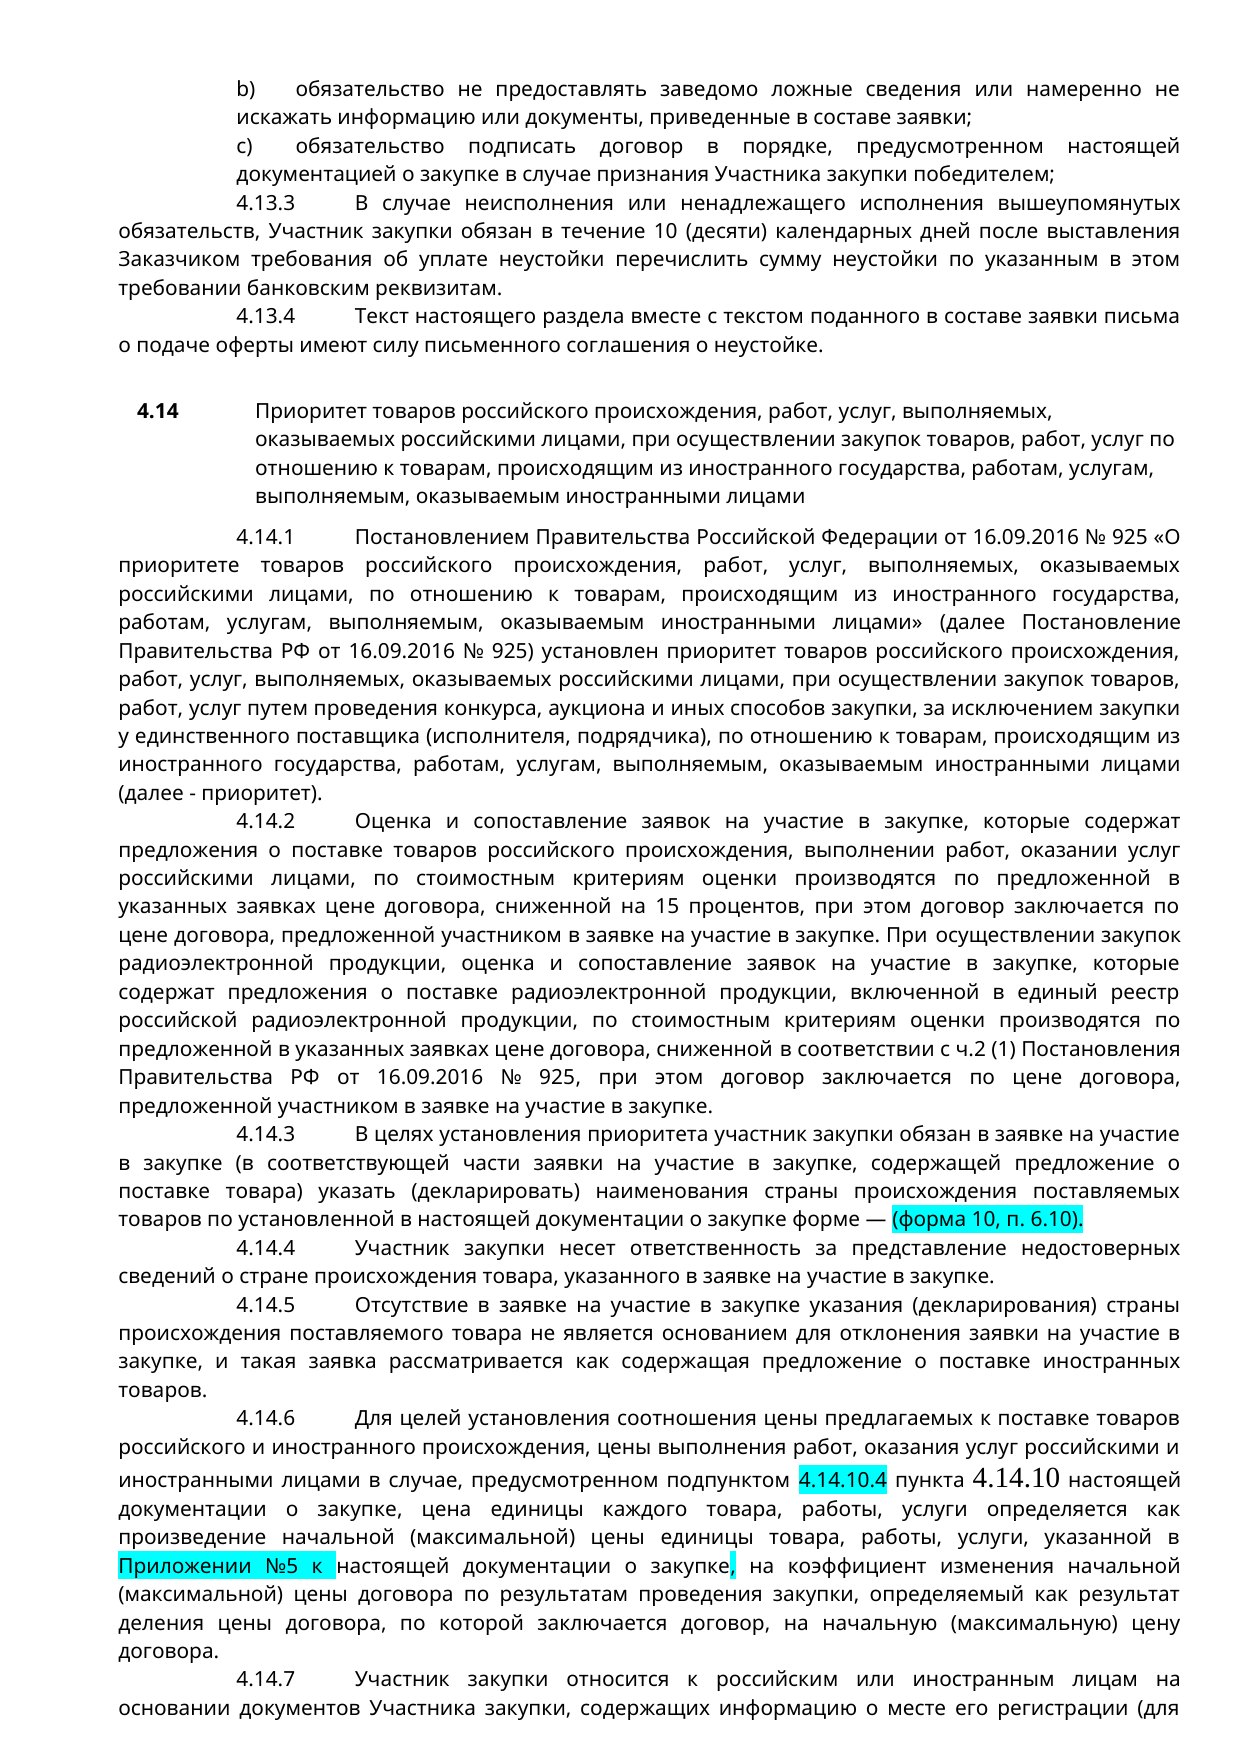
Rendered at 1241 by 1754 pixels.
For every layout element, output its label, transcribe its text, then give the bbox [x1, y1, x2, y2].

list обязательство подписать договор в порядке, предусмотренном настоящей документацией о закупке в случае признания Участника закупки победителем; [236, 131, 1181, 188]
list Постановлением Правительства Российской Федерации от 16.09.2016 № 925 «О приоритете товаров российского происхождения, работ, услуг, выполняемых, оказываемых российскими лицами, по отношению к товарам, происходящим из иностранного государства, работам, услугам, выполняемым, оказываемым иностранными лицами» (далее Постановление Правительства РФ от 16.09.2016 № 925) установлен приоритет товаров российского происхождения, работ, услуг, выполняемых, оказываемых российскими лицами, при осуществлении закупок товаров, работ, услуг путем проведения конкурса, аукциона и иных способов закупки, за исключением закупки у единственного поставщика (исполнителя, подрядчика), по отношению к товарам, происходящим из иностранного государства, работам, услугам, выполняемым, оказываемым иностранными лицами (далее - приоритет). [118, 522, 1181, 806]
list Оценка и сопоставление заявок на участие в закупке, которые содержат предложения о поставке товаров российского происхождения, выполнении работ, оказании услуг российскими лицами, по стоимостным критериям оценки производятся по предложенной в указанных заявках цене договора, сниженной на 15 процентов, при этом договор заключается по цене договора, предложенной участником в заявке на участие в закупке. При осуществлении закупок радиоэлектронной продукции, оценка и сопоставление заявок на участие в закупке, которые содержат предложения о поставке радиоэлектронной продукции, включенной в единый реестр российской радиоэлектронной продукции, по стоимостным критериям оценки производятся по предложенной в указанных заявках цене договора, сниженной в соответствии с ч.2 (1) Постановления Правительства РФ от 16.09.2016 № 925, при этом договор заключается по цене договора, предложенной участником в заявке на участие в закупке. [118, 806, 1181, 1119]
list В целях установления приоритета участник закупки обязан в заявке на участие в закупке (в соответствующей части заявки на участие в закупке, содержащей предложение о поставке товара) указать (декларировать) наименования страны происхождения поставляемых товаров по установленной в настоящей документации о закупке форме — (форма 10, п. 6.10). [118, 1119, 1181, 1233]
list В случае неисполнения или ненадлежащего исполнения вышеупомянутых обязательств, Участник закупки обязан в течение 10 (десяти) календарных дней после выставления Заказчиком требования об уплате неустойки перечислить сумму неустойки по указанным в этом требовании банковским реквизитам. [118, 188, 1181, 301]
list Текст настоящего раздела вместе с текстом поданного в составе заявки письма о подаче оферты имеют силу письменного соглашения о неустойке. [118, 301, 1181, 358]
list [118, 1664, 1181, 1721]
list Отсутствие в заявке на участие в закупке указания (декларирования) страны происхождения поставляемого товара не является основанием для отклонения заявки на участие в закупке, и такая заявка рассматривается как содержащая предложение о поставке иностранных товаров. [118, 1290, 1181, 1403]
list Участник закупки несет ответственность за представление недостоверных сведений о стране происхождения товара, указанного в заявке на участие в закупке. [118, 1233, 1181, 1290]
list обязательство не предоставлять заведомо ложные сведения или намеренно не искажать информацию или документы, приведенные в составе заявки; [236, 74, 1181, 131]
list Для целей установления соотношения цены предлагаемых к поставке товаров российского и иностранного происхождения, цены выполнения работ, оказания услуг российскими и иностранными лицами в случае, предусмотренном подпунктом 4.14.10.4 пункта 4.14.10 настоящей документации о закупке, цена единицы каждого товара, работы, услуги определяется как произведение начальной (максимальной) цены единицы товара, работы, услуги, указанной в Приложении №5 к настоящей документации о закупке, на коэффициент изменения начальной (максимальной) цены договора по результатам проведения закупки, определяемый как результат деления цены договора, по которой заключается договор, на начальную (максимальную) цену договора. [118, 1403, 1181, 1664]
subtitle Приоритет товаров российского происхождения, работ, услуг, выполняемых, оказываемых российскими лицами, при осуществлении закупок товаров, работ, услуг по отношению к товарам, происходящим из иностранного государства, работам, услугам, выполняемым, оказываемым иностранными лицами [137, 396, 1181, 509]
